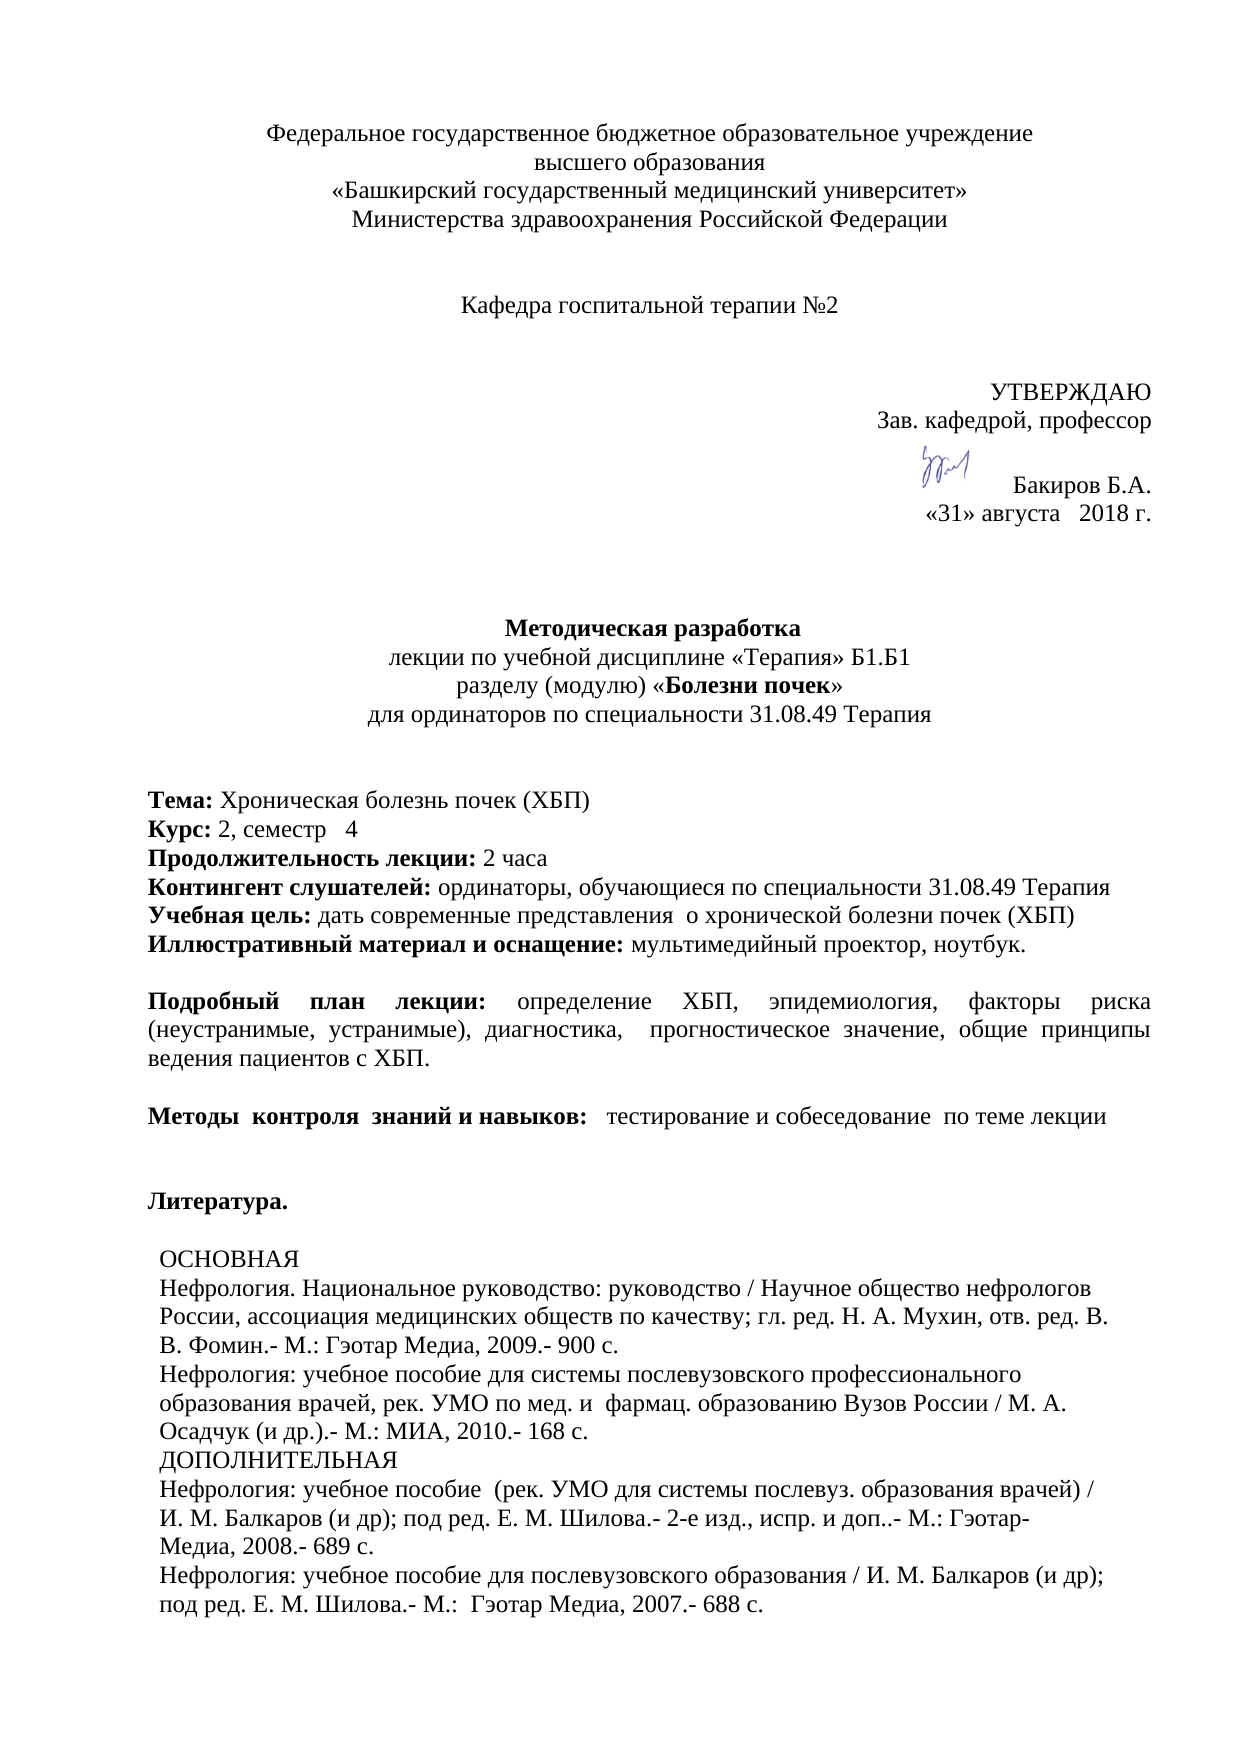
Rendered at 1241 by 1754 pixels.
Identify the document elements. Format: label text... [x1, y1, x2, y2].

text УТВЕРЖДАЮ [148, 377, 1152, 406]
text Кафедра госпитальной терапии №2 [148, 291, 1152, 319]
text Бакиров Б.А. [148, 434, 1152, 498]
text Методы контроля знаний и навыков: тестирование и собеседование по теме лекции [148, 1101, 1152, 1129]
list для ординаторов по специальности 31.08.49 Терапия [148, 699, 1152, 728]
table_cell ДОПОЛНИТЕЛЬНАЯ [148, 1445, 1123, 1474]
text Тема: Хроническая болезнь почек (ХБП) [148, 785, 1152, 814]
text Федеральное государственное бюджетное образовательное учреждение [148, 118, 1152, 147]
text лекции по учебной дисциплине «Терапия» Б1.Б1 [148, 642, 1152, 670]
text Контингент слушателей: ординаторы, обучающиеся по специальности 31.08.49 Терапия [148, 872, 1152, 900]
text Учебная цель: дать современные представления о хронической болезни почек (ХБП) [148, 900, 1152, 929]
text Зав. кафедрой, профессор [148, 406, 1152, 434]
text разделу (модулю) «Болезни почек» [148, 670, 1152, 699]
text высшего образования [148, 147, 1152, 176]
text Иллюстративный материал и оснащение: мультимедийный проектор, ноутбук. [148, 929, 1152, 958]
table_header ОСНОВНАЯ [148, 1244, 1123, 1273]
table_cell Нефрология: учебное пособие для системы послевузовского профессионального образования врачей, рек. УМО по мед. и фармац. образованию Вузов России / М. А. Осадчук (и др.).- М.: МИА, 2010.- 168 с. [148, 1359, 1123, 1445]
subtitle «Башкирский государственный медицинский университет» [148, 176, 1152, 204]
table_cell Нефрология: учебное пособие для послевузовского образования / И. М. Балкаров (и др); под ред. Е. М. Шилова.- М.: Гэотар Медиа, 2007.- 688 с. [148, 1560, 1123, 1618]
text Подробный план лекции: определение ХБП, эпидемиология, факторы риска (неустранимые, устранимые), диагностика, прогностическое значение, общие принципы ведения пациентов с ХБП. [148, 986, 1152, 1072]
picture [897, 434, 1001, 494]
table_cell Нефрология. Национальное руководство: руководство / Научное общество нефрологов России, ассоциация медицинских обществ по качеству; гл. ред. Н. А. Мухин, отв. ред. В. В. Фомин.- М.: Гэотар Медиа, 2009.- 900 с. [148, 1273, 1123, 1359]
text Курс: 2, семестр 4 [148, 814, 1152, 843]
text Продолжительность лекции: 2 часа [148, 843, 1152, 872]
subtitle Министерства здравоохранения Российской Федерации [148, 204, 1152, 233]
text «31» августа 2018 г. [148, 498, 1152, 527]
table_cell Нефрология: учебное пособие (рек. УМО для системы послевуз. образования врачей) / И. М. Балкаров (и др); под ред. Е. М. Шилова.- 2-е изд., испр. и доп..- М.: Гэотар- Медиа, 2008.- 689 с. [148, 1474, 1123, 1560]
text Методическая разработка [148, 613, 1152, 642]
text Литература. [148, 1186, 1152, 1215]
